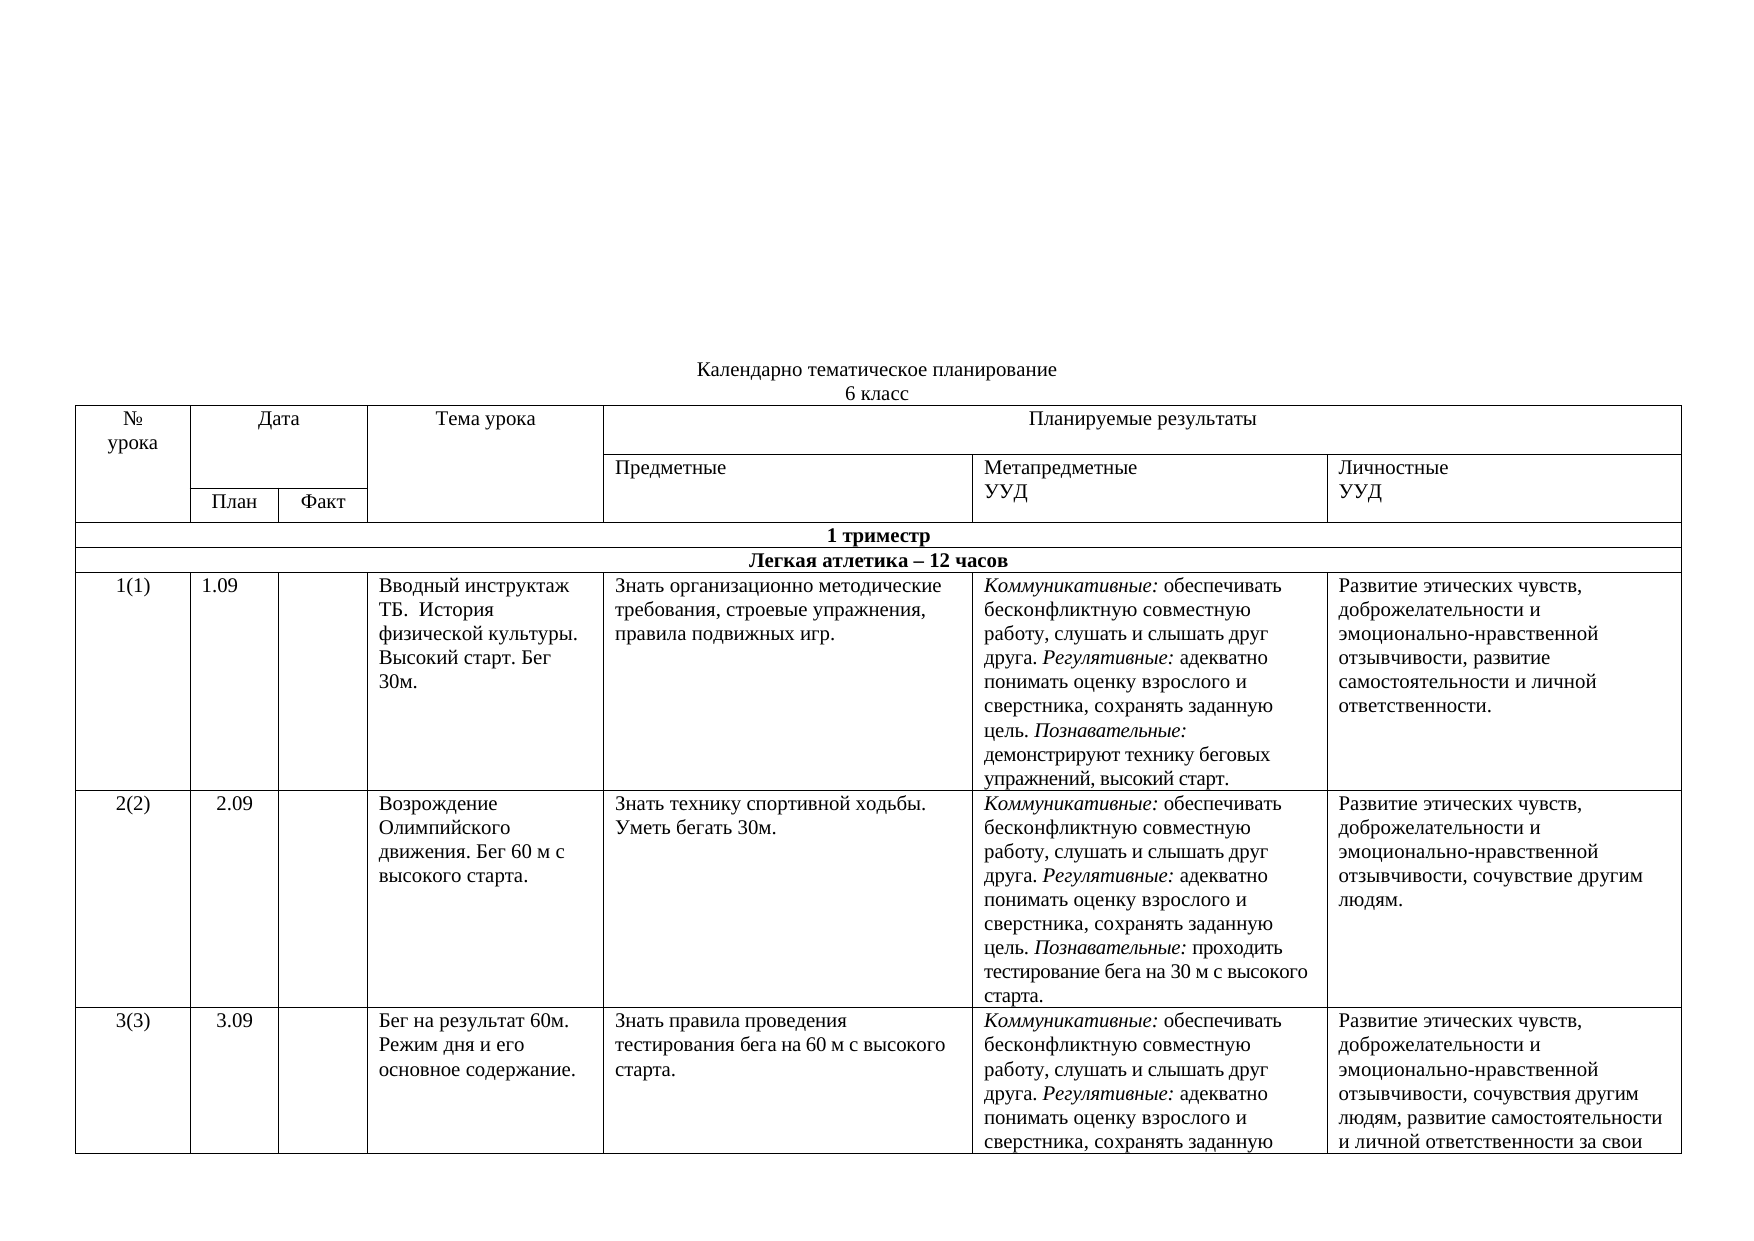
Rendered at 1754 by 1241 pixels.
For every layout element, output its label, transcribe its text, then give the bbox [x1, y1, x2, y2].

table_cell Коммуникативные: обеспечивать бесконфликтную совместную работу, слушать и слышать друг друга. Регулятивные: адекватно понимать оценку взрослого и сверстника, сохранять заданную цель. Познавательные: демонстрируют технику беговых упражнений, высокий старт. [973, 573, 1327, 790]
table_cell Знать технику спортивной ходьбы. Уметь бегать 30м. [604, 791, 972, 1007]
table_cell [368, 1008, 603, 1153]
text Календарно тематическое планирование [75, 357, 1679, 381]
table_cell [604, 1008, 972, 1153]
table_cell 3(3) [76, 1008, 190, 1153]
table_cell Личностные УУД [1328, 455, 1681, 522]
table_cell Коммуникативные: обеспечивать бесконфликтную совместную работу, слушать и слышать друг друга. Регулятивные: адекватно понимать оценку взрослого и сверстника, сохранять заданную цель. Познавательные: проходить тестирование бега на 30 м с высокого старта. [973, 791, 1327, 1007]
table_cell Знать организационно методические требования, строевые упражнения, правила подвижных игр. [604, 573, 972, 790]
table_cell Возрождение Олимпийского движения. Бег 60 м с высокого старта. [368, 791, 603, 1007]
table_cell 1 триместр [76, 523, 1681, 547]
table_cell 1.09 [191, 573, 278, 790]
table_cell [1328, 1008, 1681, 1153]
table_cell Легкая атлетика – 12 часов [76, 548, 1681, 572]
table_cell [279, 573, 367, 790]
table_header Тема урока [368, 406, 603, 522]
text 6 класс [75, 381, 1679, 405]
table_cell Предметные [604, 455, 972, 522]
table_cell Метапредметные УУД [973, 455, 1327, 522]
table_cell Развитие этических чувств, доброжелательности и эмоционально-нравственной отзывчивости, сочувствие другим людям. [1328, 791, 1681, 1007]
table_cell Вводный инструктаж ТБ. История физической культуры. Высокий старт. Бег 30м. [368, 573, 603, 790]
table_cell 1(1) [76, 573, 190, 790]
table_header Планируемые результаты [604, 406, 1681, 454]
table_cell 2(2) [76, 791, 190, 1007]
table_cell Факт [279, 489, 367, 522]
table_header № урока [76, 406, 190, 522]
table_cell 2.09 [191, 791, 278, 1007]
table_header Дата [191, 406, 367, 488]
table_cell План [191, 489, 278, 522]
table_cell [973, 1008, 1327, 1153]
table_cell Развитие этических чувств, доброжелательности и эмоционально-нравственной отзывчивости, развитие самостоятельности и личной ответственности. [1328, 573, 1681, 790]
table_cell 3.09 [191, 1008, 278, 1153]
table_cell [279, 1008, 367, 1153]
table_cell [279, 791, 367, 1007]
